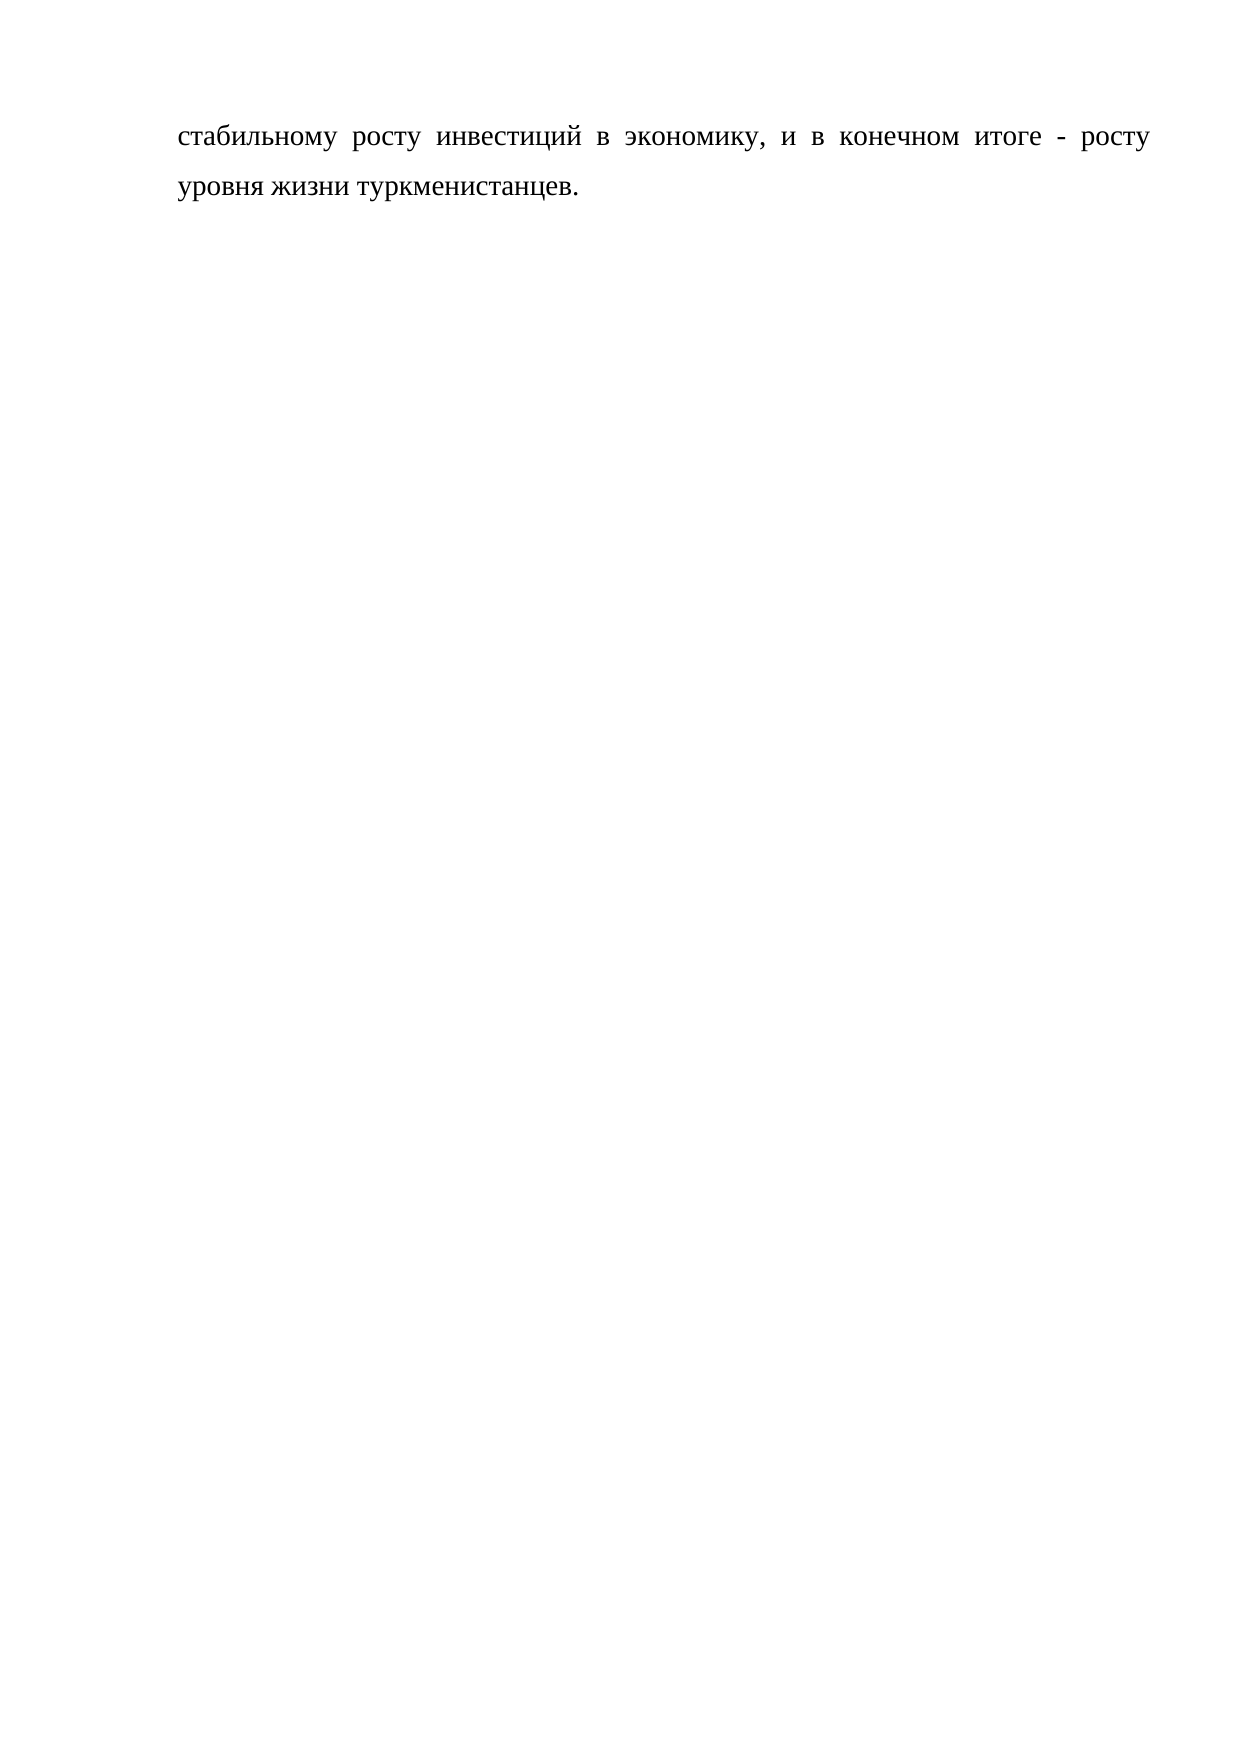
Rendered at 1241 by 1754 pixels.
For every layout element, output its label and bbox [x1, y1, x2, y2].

text [177, 118, 1152, 202]
